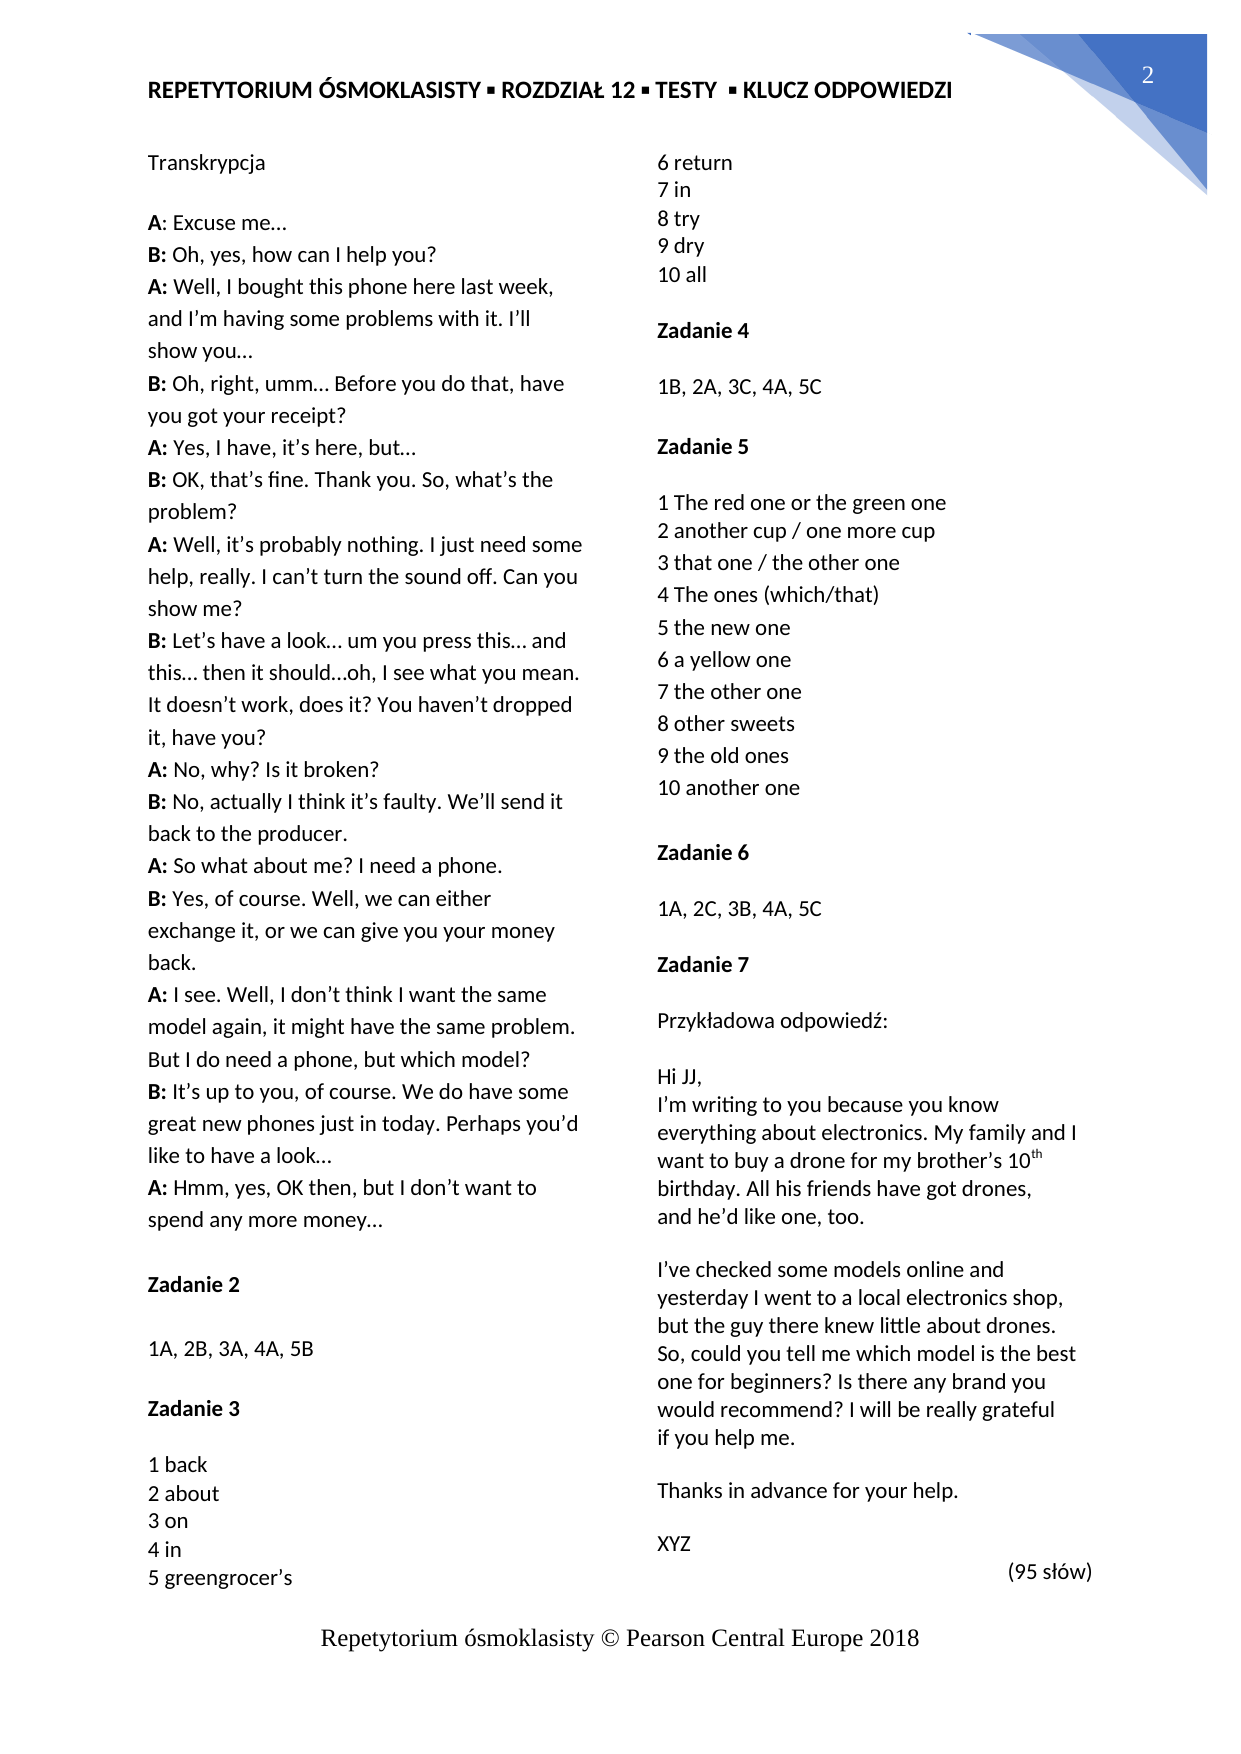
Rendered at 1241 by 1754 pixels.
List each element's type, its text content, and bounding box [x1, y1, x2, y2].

text 10 another one [657, 773, 1093, 802]
text I’ve checked some models online and yesterday I went to a local electronics shop, but the guy there knew little about drones. [657, 1255, 1093, 1339]
text Zadanie 6 [657, 838, 1093, 866]
text 3 that one / the other one [657, 548, 1093, 576]
text 4 The ones (which/that) [657, 580, 1093, 608]
text 6 a yellow one [657, 645, 1093, 673]
text A: Well, it’s probably nothing. I just need some help, really. I can’t turn the sound off. Can you show me? [148, 530, 583, 622]
text 9 the old ones [657, 741, 1093, 769]
text 3 on [148, 1507, 583, 1535]
text Hi JJ, [657, 1034, 1093, 1090]
text Thanks in advance for your help. [657, 1476, 1093, 1504]
text A: Hmm, yes, OK then, but I don’t want to spend any more money… [148, 1173, 583, 1234]
text B: Oh, right, umm… Before you do that, have you got your receipt? [148, 369, 583, 429]
text XYZ [657, 1529, 1093, 1557]
text B: Yes, of course. Well, we can either exchange it, or we can give you your money back. [148, 884, 583, 976]
text So, could you tell me which model is the best one for beginners? Is there any brand you would recommend? I will be really grateful if you help me. [657, 1339, 1093, 1451]
text A: No, why? Is it broken? [148, 755, 583, 783]
text A: Excuse me… [148, 208, 583, 236]
text Transkrypcja [148, 148, 583, 176]
text 5 greengrocer’s [148, 1563, 583, 1591]
text 7 the other one [657, 677, 1093, 705]
text 2 another cup / one more cup [657, 516, 1093, 544]
text 2 about [148, 1479, 583, 1507]
text Zadanie 7 Przykładowa odpowiedź: [657, 950, 1093, 1034]
text B: Oh, yes, how can I help you? [148, 240, 583, 268]
text (95 słów) [657, 1557, 1093, 1585]
text A: Yes, I have, it’s here, but… [148, 433, 583, 461]
text B: It’s up to you, of course. We do have some great new phones just in today. Perhaps you’d like to have a look… [148, 1077, 583, 1169]
text 8 other sweets [657, 709, 1093, 737]
text A: I see. Well, I don’t think I want the same model again, it might have the same problem. But I do need a phone, but which model? [148, 980, 583, 1073]
text I’m writing to you because you know everything about electronics. My family and I want to buy a drone for my brother’s 10th birthday. All his friends have got drones, and he’d like one, too. [657, 1090, 1093, 1230]
text Zadanie 4 1B, 2A, 3C, 4A, 5C [657, 288, 1093, 400]
text B: Let’s have a look… um you press this… and this… then it should…oh, I see what you mean. It doesn’t work, does it? You haven’t dropped it, have you? [148, 626, 583, 751]
text 7 in [657, 176, 1093, 204]
text A: Well, I bought this phone here last week, and I’m having some problems with it. I’ll show you… [148, 272, 583, 364]
text 8 try [657, 204, 1093, 232]
text Zadanie 2 1A, 2B, 3A, 4A, 5B [148, 1238, 583, 1362]
text A: So what about me? I need a phone. [148, 852, 583, 879]
text 9 dry [657, 232, 1093, 260]
text 5 the new one [657, 613, 1093, 641]
text B: No, actually I think it’s faulty. We’ll send it back to the producer. [148, 787, 583, 847]
text Zadanie 3 1 back [148, 1394, 583, 1479]
text 4 in [148, 1535, 583, 1563]
text 10 all [657, 260, 1093, 288]
picture [973, 34, 1212, 200]
text B: OK, that’s fine. Thank you. So, what’s the problem? [148, 465, 583, 526]
text 6 return [657, 148, 1093, 176]
text Zadanie 5 1 The red one or the green one [657, 432, 1093, 516]
text 1A, 2C, 3B, 4A, 5C [657, 866, 1093, 922]
